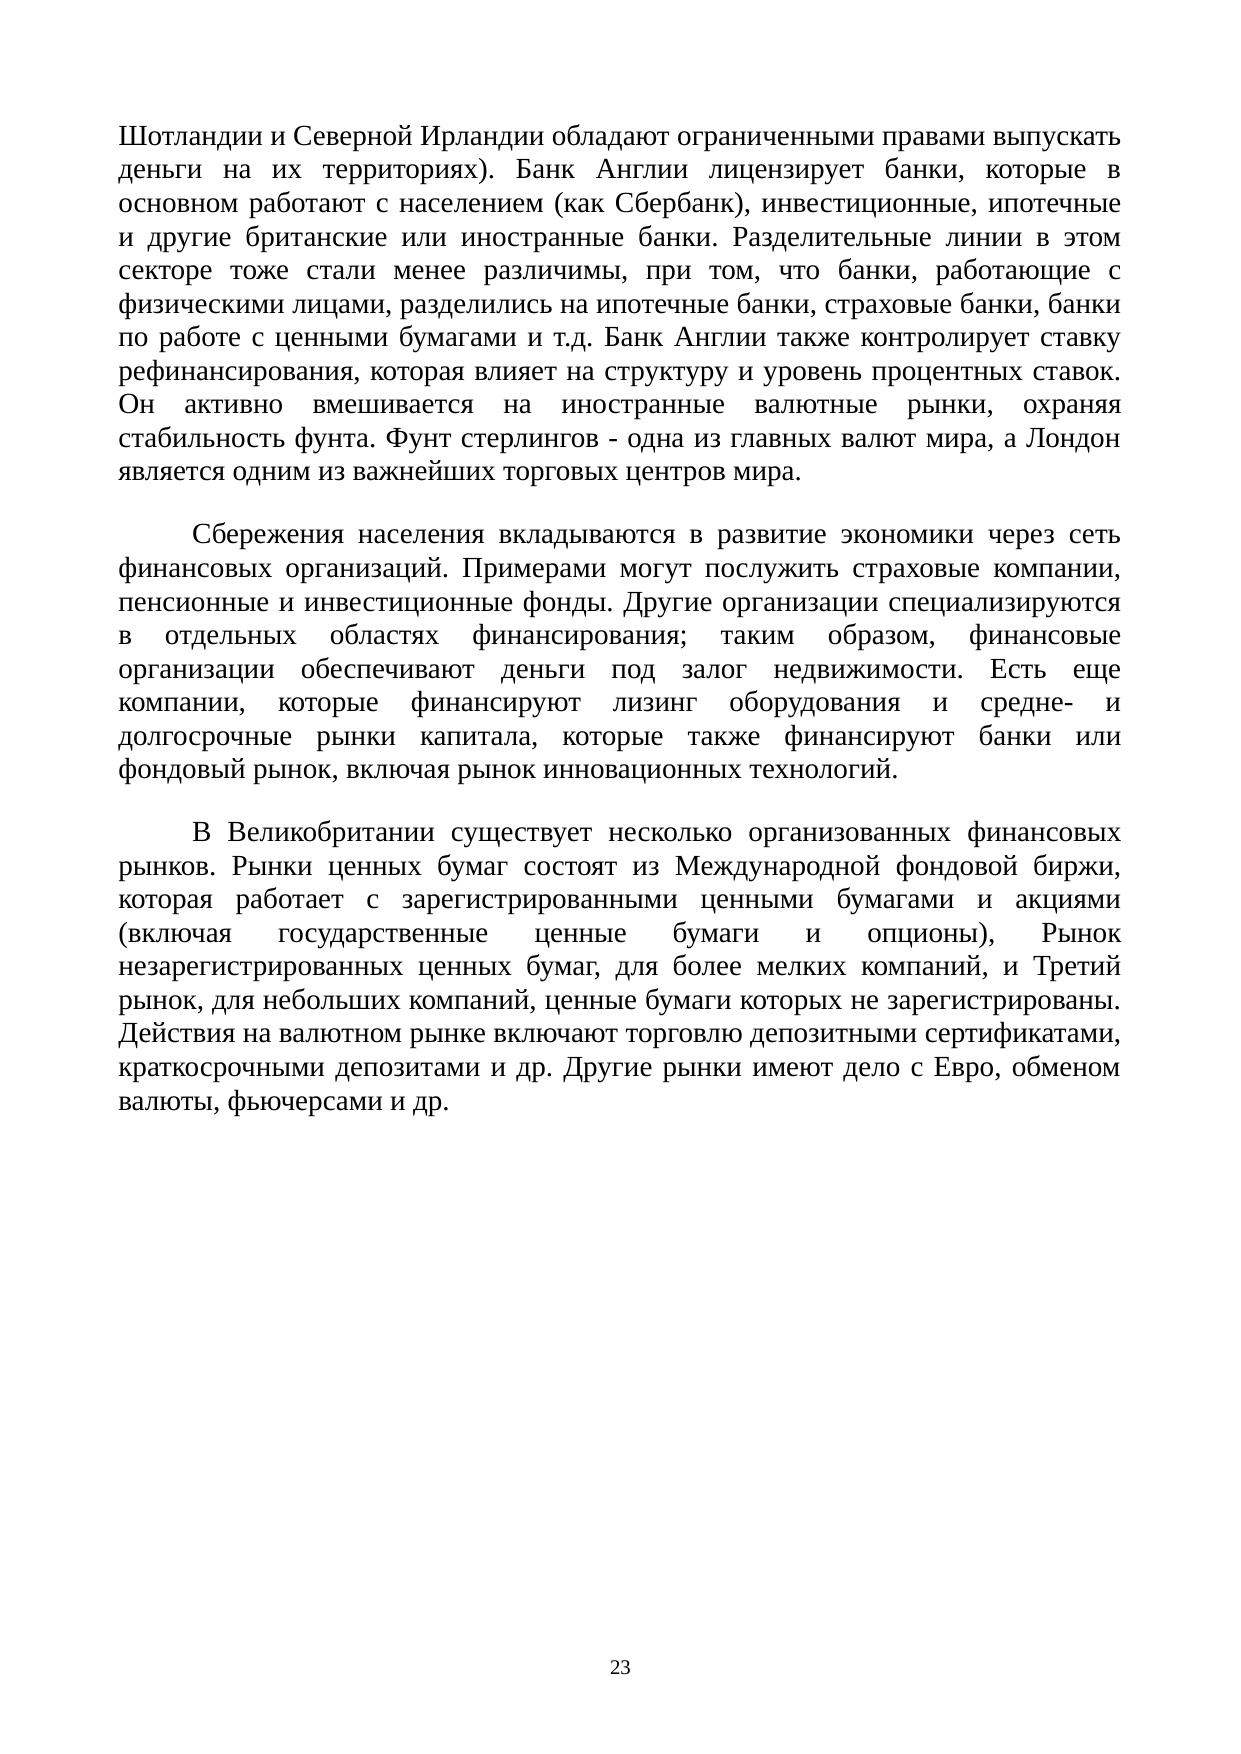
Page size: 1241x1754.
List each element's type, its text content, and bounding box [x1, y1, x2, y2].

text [118, 118, 1122, 487]
text В Великобритании существует несколько организованных финансовых рынков. Рынки ценных бумаг состоят из Международной фондовой биржи, которая работает с зарегистрированными ценными бумагами и акциями (включая государственные ценные бумаги и опционы), Рынок незарегистрированных ценных бумаг, для более мелких компаний, и Третий рынок, для небольших компаний, ценные бумаги которых не зарегистрированы. Действия на валютном рынке включают торговлю депозитными сертификатами, краткосрочными депозитами и др. Другие рынки имеют дело с Евро, обменом валюты, фьючерсами и др. [118, 814, 1122, 1116]
text Сбережения населения вкладываются в развитие экономики через сеть финансовых организаций. Примерами могут послужить страховые компании, пенсионные и инвестиционные фонды. Другие организации специализируются в отдельных областях финансирования; таким образом, финансовые организации обеспечивают деньги под залог недвижимости. Есть еще компании, которые финансируют лизинг оборудования и средне- и долгосрочные рынки капитала, которые также финансируют банки или фондовый рынок, включая рынок инновационных технологий. [118, 517, 1122, 785]
